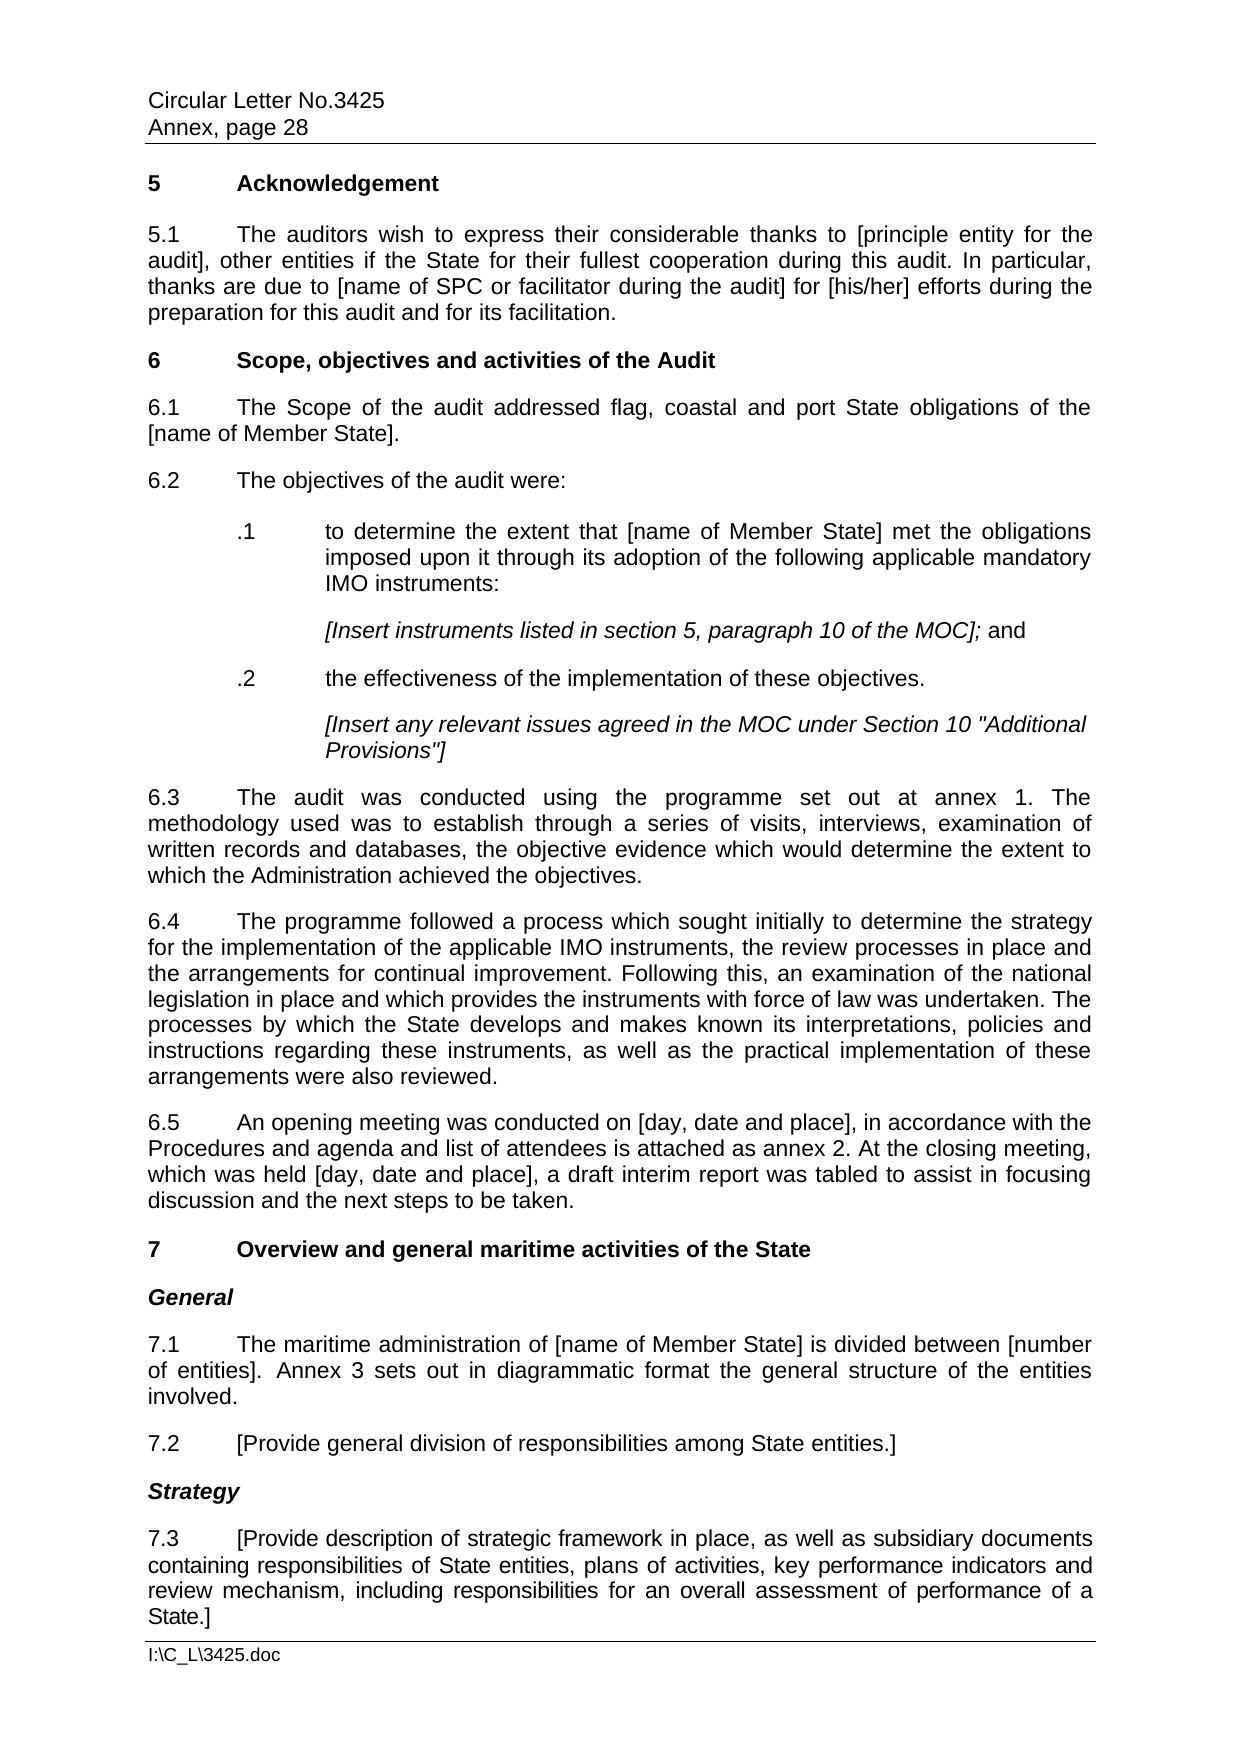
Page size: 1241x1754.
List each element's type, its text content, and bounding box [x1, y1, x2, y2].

list The auditors wish to express their considerable thanks to [principle entity for the audit], other entities if the State for their fullest cooperation during this audit. In particular, thanks are due to [name of SPC or facilitator during the audit] for [his/her] efforts during the preparation for this audit and for its facilitation. [148, 222, 1093, 325]
list to determine the extent that [name of Member State] met the obligations imposed upon it through its adoption of the following applicable mandatory IMO instruments: [236, 519, 1092, 596]
text [Insert instruments listed in section 5, paragraph 10 of the MOC]; and [325, 617, 1151, 644]
list The maritime administration of [name of Member State] is divided between [number of entities]. Annex 3 sets out in diagrammatic format the general structure of the entities involved. [148, 1332, 1092, 1409]
list The programme followed a process which sought initially to determine the strategy for the implementation of the applicable IMO instruments, the review processes in place and the arrangements for continual improvement. Following this, an examination of the national legislation in place and which provides the instruments with force of law was undertaken. The processes by which the State develops and makes known its interpretations, policies and instructions regarding these instruments, as well as the practical implementation of these arrangements were also reviewed. [148, 909, 1093, 1089]
list An opening meeting was conducted on [day, date and place], in accordance with the Procedures and agenda and list of attendees is attached as annex 2. At the closing meeting, which was held [day, date and place], a draft interim report was tabled to assist in focusing discussion and the next steps to be taken. [148, 1110, 1092, 1213]
list The audit was conducted using the programme set out at annex 1. The methodology used was to establish through a series of visits, interviews, examination of written records and databases, the objective evidence which would determine the extent to which the Administration achieved the objectives. [148, 785, 1092, 888]
subtitle Acknowledgement [148, 170, 1151, 196]
subtitle General [148, 1284, 1151, 1310]
list the effectiveness of the implementation of these objectives. [236, 664, 1151, 691]
list The objectives of the audit were: [148, 467, 1151, 493]
list [Provide description of strategic framework in place, as well as subsidiary documents containing responsibilities of State entities, plans of activities, key performance indicators and review mechanism, including responsibilities for an overall assessment of performance of a State.] [148, 1526, 1093, 1629]
list The Scope of the audit addressed flag, coastal and port State obligations of the [name of Member State]. [148, 394, 1091, 446]
subtitle Overview and general maritime activities of the State [148, 1236, 1151, 1262]
text [Insert any relevant issues agreed in the MOC under Section 10 "Additional Provisions"] [325, 712, 1151, 763]
subtitle Scope, objectives and activities of the Audit [148, 347, 1151, 373]
list [Provide general division of responsibilities among State entities.] [148, 1430, 1151, 1456]
subtitle Strategy [148, 1478, 1151, 1505]
